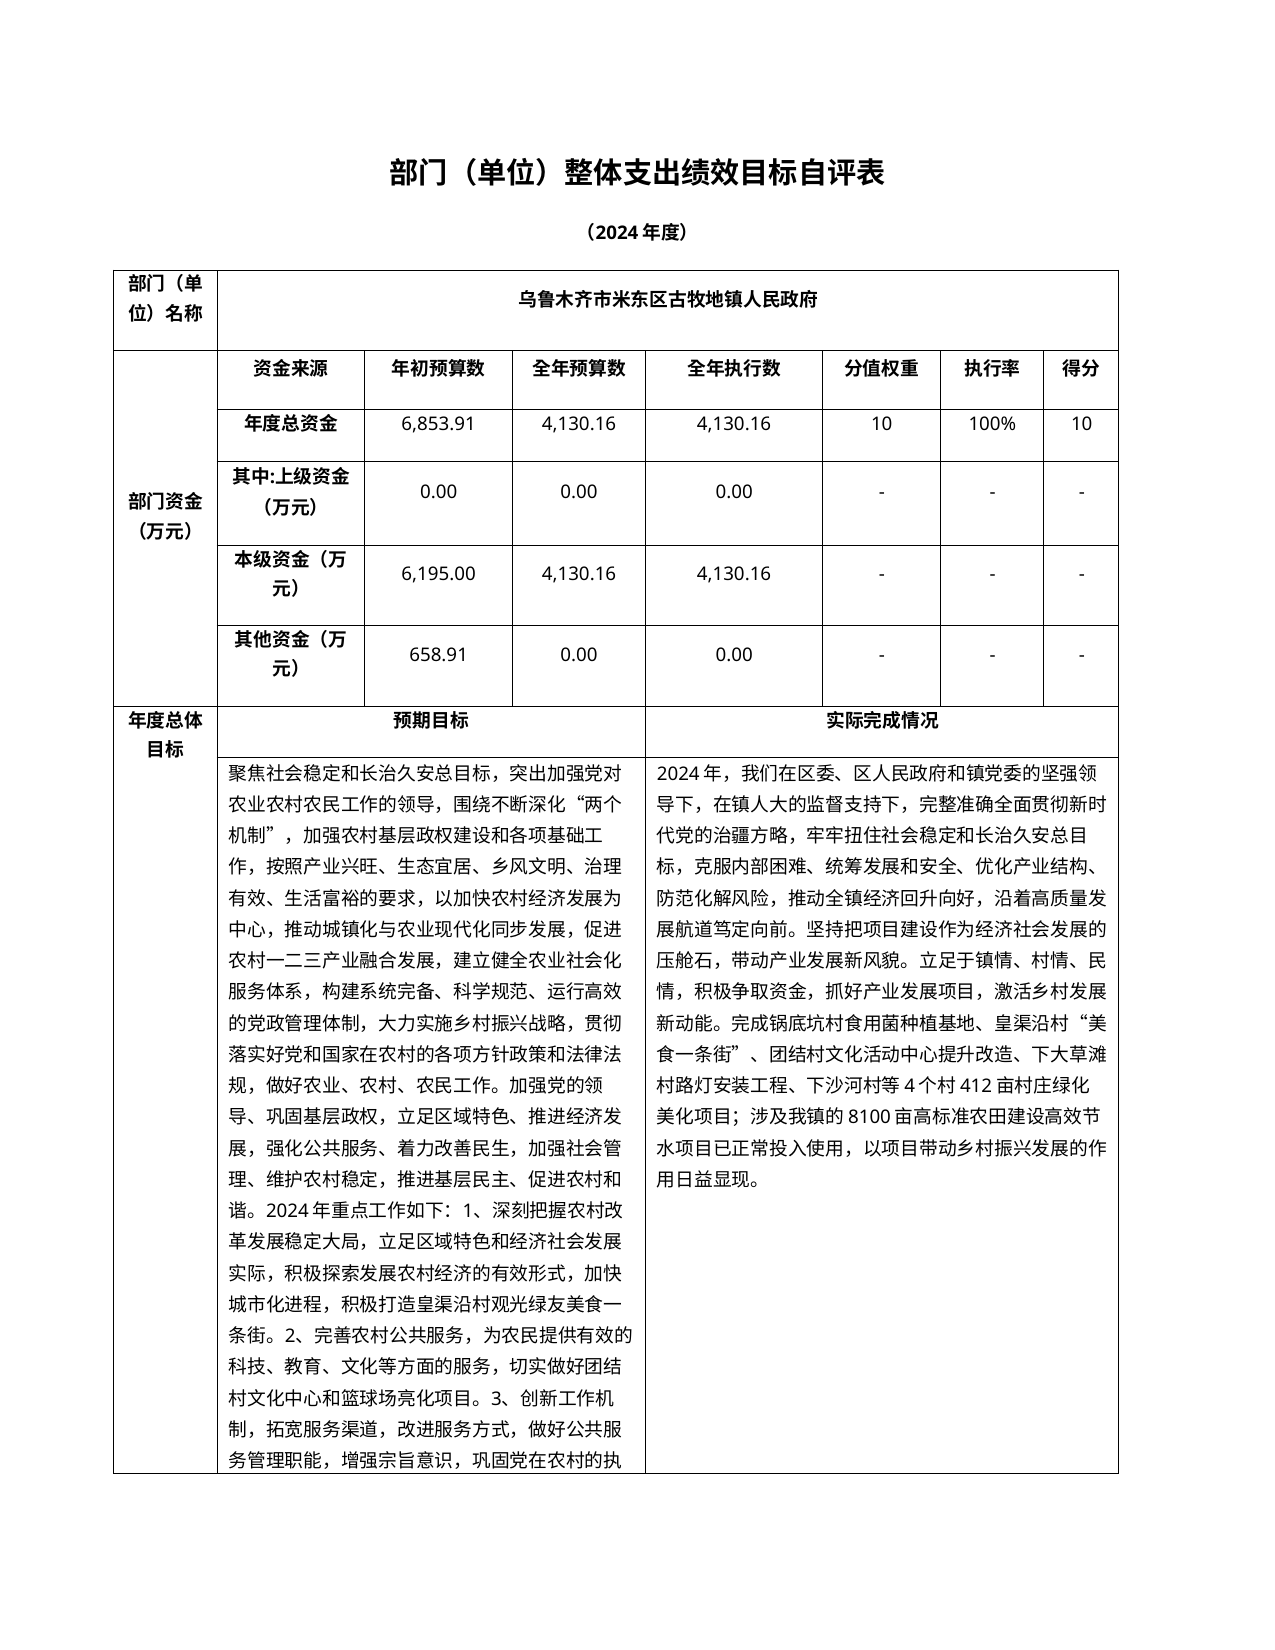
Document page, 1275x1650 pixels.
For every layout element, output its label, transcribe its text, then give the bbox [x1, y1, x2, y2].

table_cell 0.00 [513, 462, 645, 545]
table_cell 年度总体目标 [114, 707, 217, 1473]
table_cell 10 [823, 410, 940, 461]
table_cell 年初预算数 [365, 351, 512, 409]
table_cell - [1044, 546, 1118, 625]
text 部门（单位）整体支出绩效目标自评表 [187, 150, 1087, 192]
table_cell - [823, 546, 940, 625]
table_cell 4,130.16 [513, 410, 645, 461]
text （2024年度） [187, 219, 1087, 245]
table_cell 658.91 [365, 626, 512, 706]
table_cell 本级资金（万元） [218, 546, 364, 625]
table_cell 0.00 [365, 462, 512, 545]
table_cell 10 [1044, 410, 1118, 461]
table_cell 分值权重 [823, 351, 940, 409]
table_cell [646, 758, 1118, 1473]
table_cell 全年执行数 [646, 351, 822, 409]
table_cell 部门资金（万元） [114, 351, 217, 706]
table_cell 全年预算数 [513, 351, 645, 409]
table_cell - [941, 626, 1043, 706]
table_cell 100% [941, 410, 1043, 461]
table_cell 6,195.00 [365, 546, 512, 625]
table_cell - [823, 626, 940, 706]
table_cell 4,130.16 [513, 546, 645, 625]
table_cell 6,853.91 [365, 410, 512, 461]
table_cell 预期目标 [218, 707, 645, 757]
table_cell 得分 [1044, 351, 1118, 409]
table_cell 4,130.16 [646, 410, 822, 461]
table_header 乌鲁木齐市米东区古牧地镇人民政府 [218, 271, 1118, 350]
table_cell 4,130.16 [646, 546, 822, 625]
table_cell - [941, 462, 1043, 545]
table_cell 0.00 [646, 462, 822, 545]
table_cell - [1044, 626, 1118, 706]
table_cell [218, 758, 645, 1473]
table_cell 执行率 [941, 351, 1043, 409]
table_cell 资金来源 [218, 351, 364, 409]
table_cell - [941, 546, 1043, 625]
table_cell - [1044, 462, 1118, 545]
table_cell 其中:上级资金（万元） [218, 462, 364, 545]
table_cell 实际完成情况 [646, 707, 1118, 757]
table_cell 其他资金（万元） [218, 626, 364, 706]
table_cell - [823, 462, 940, 545]
table_header 部门（单位）名称 [114, 271, 217, 350]
table_cell 0.00 [646, 626, 822, 706]
table_cell 年度总资金 [218, 410, 364, 461]
table_cell 0.00 [513, 626, 645, 706]
